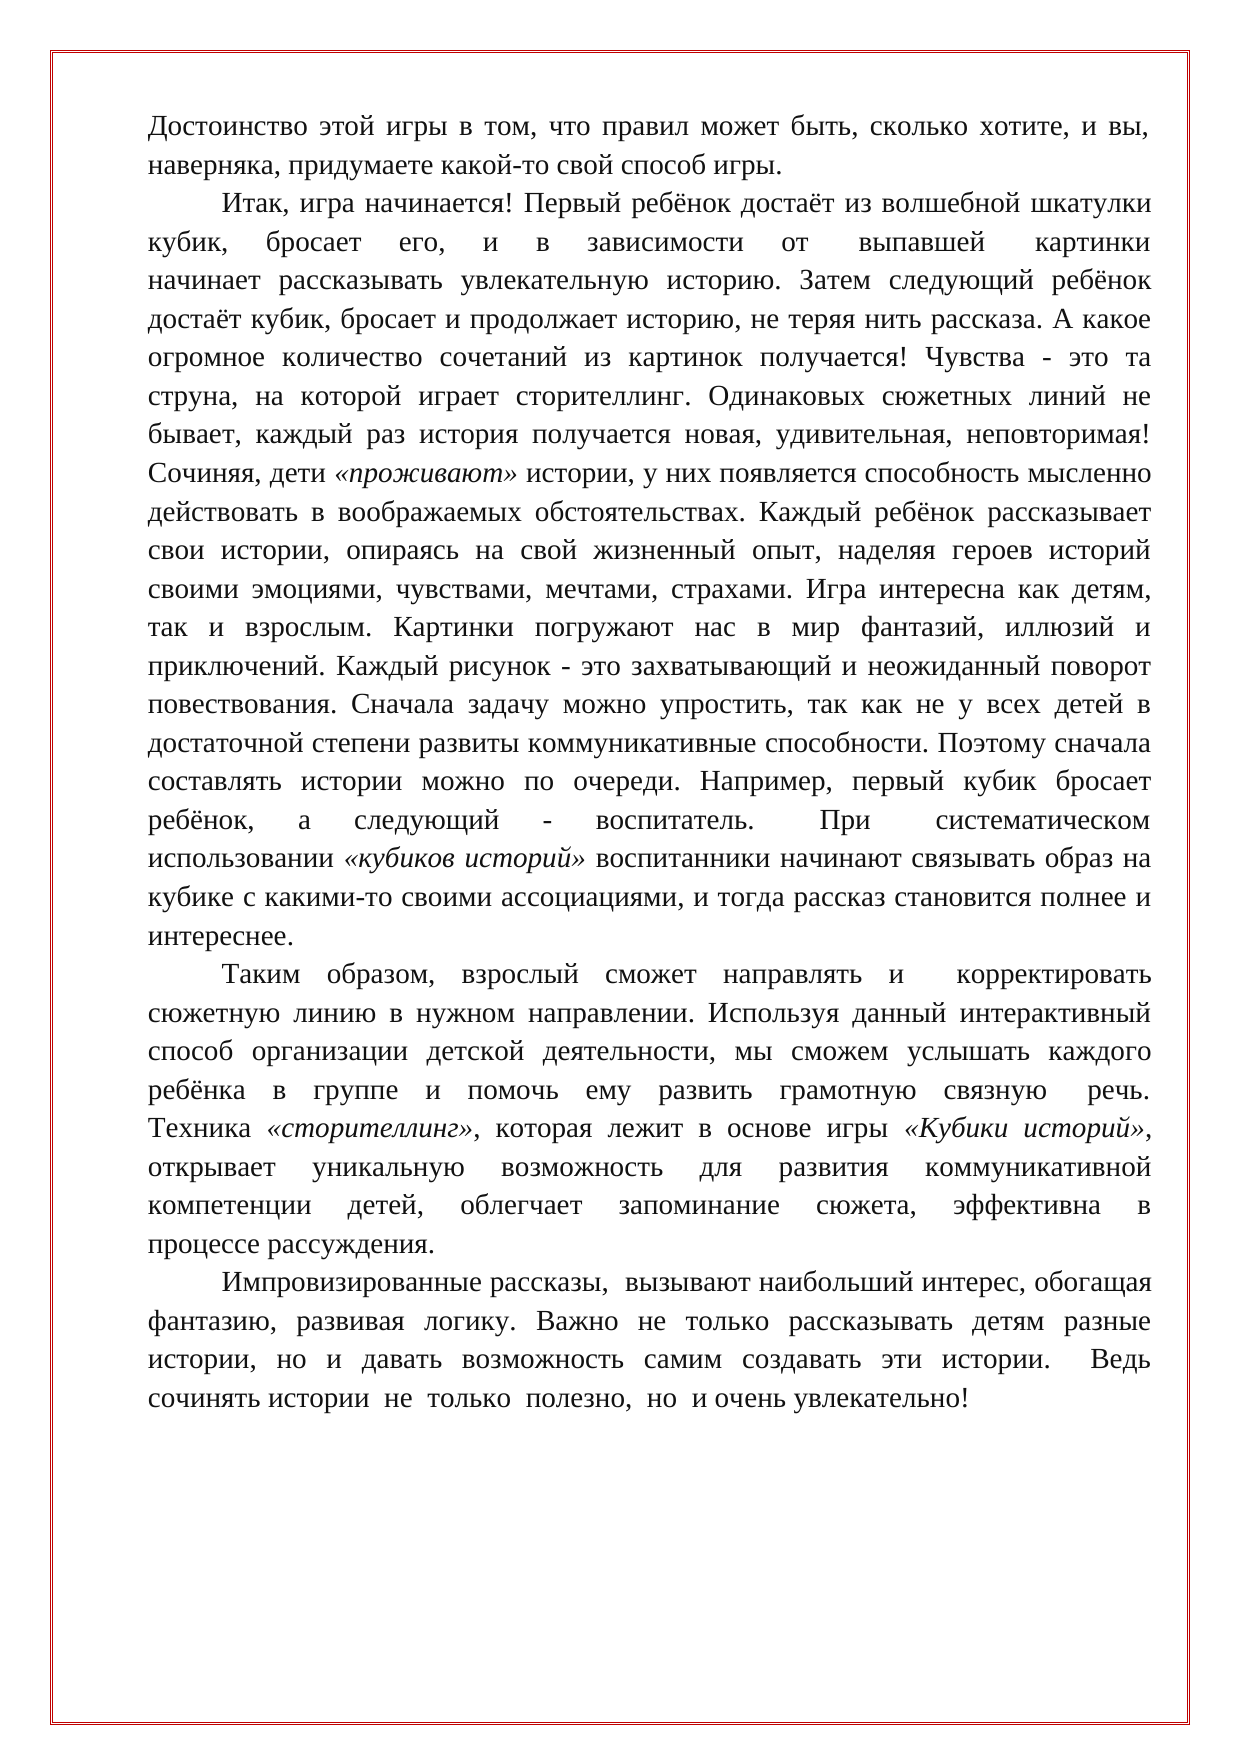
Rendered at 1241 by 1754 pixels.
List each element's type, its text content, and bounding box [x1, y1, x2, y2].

text Итак, игра начинается! Первый ребёнок достаёт из волшебной шкатулки кубик, бросает его, и в зависимости от выпавшей картинки начинает рассказывать увлекательную историю. Затем следующий ребёнок достаёт кубик, бросает и продолжает историю, не теряя нить рассказа. А какое огромное количество сочетаний из картинок получается! Чувства - это та струна, на которой играет сторителлинг. Одинаковых сюжетных линий не бывает, каждый раз история получается новая, удивительная, неповторимая! Сочиняя, дети «проживают» истории, у них появляется способность мысленно действовать в воображаемых обстоятельствах. Каждый ребёнок рассказывает свои истории, опираясь на свой жизненный опыт, наделяя героев историй своими эмоциями, чувствами, мечтами, страхами. Игра интересна как детям, так и взрослым. Картинки погружают нас в мир фантазий, иллюзий и приключений. Каждый рисунок - это захватывающий и неожиданный поворот повествования. Сначала задачу можно упростить, так как не у всех детей в достаточной степени развиты коммуникативные способности. Поэтому сначала составлять истории можно по очереди. Например, первый кубик бросает ребёнок, а следующий - воспитатель. При систематическом использовании «кубиков историй» воспитанники начинают связывать образ на кубике с какими-то своими ассоциациями, и тогда рассказ становится полнее и интереснее. [148, 185, 1152, 951]
text Импровизированные рассказы, вызывают наибольший интерес, обогащая фантазию, развивая логику. Важно не только рассказывать детям разные истории, но и давать возможность самим создавать эти истории. Ведь сочинять истории не только полезно, но и очень увлекательно! [148, 1264, 1152, 1414]
text Таким образом, взрослый сможет направлять и корректировать сюжетную линию в нужном направлении. Используя данный интерактивный способ организации детской деятельности, мы сможем услышать каждого ребёнка в группе и помочь ему развить грамотную связную речь. Техника «сторителлинг», которая лежит в основе игры «Кубики историй», открывает уникальную возможность для развития коммуникативной компетенции детей, облегчает запоминание сюжета, эффективна в процессе рассуждения. [148, 956, 1152, 1259]
text Достоинство этой игры в том, что правил может быть, сколько хотите, и вы, наверняка, придумаете какой-то свой способ игры. [148, 108, 1151, 180]
